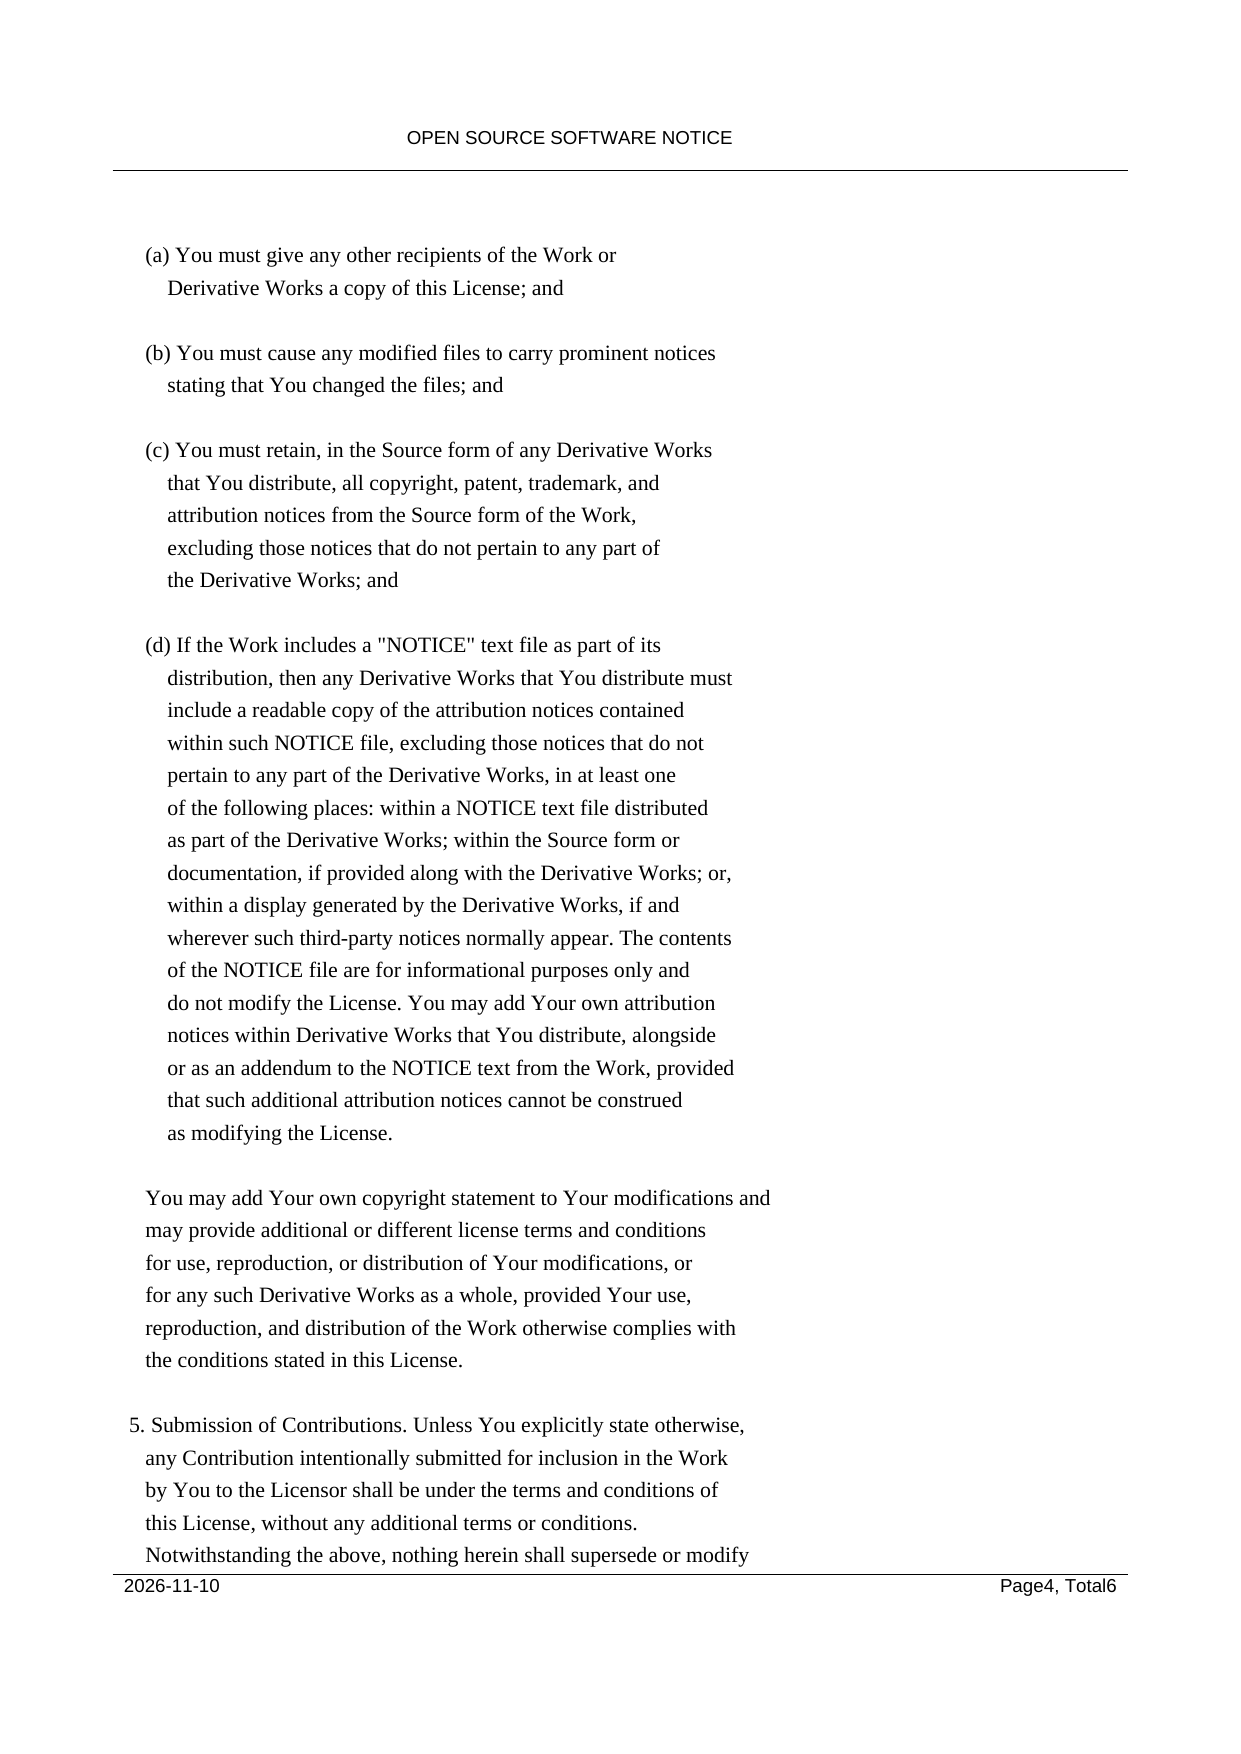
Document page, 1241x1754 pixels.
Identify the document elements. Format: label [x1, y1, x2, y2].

text [112, 206, 1128, 1571]
